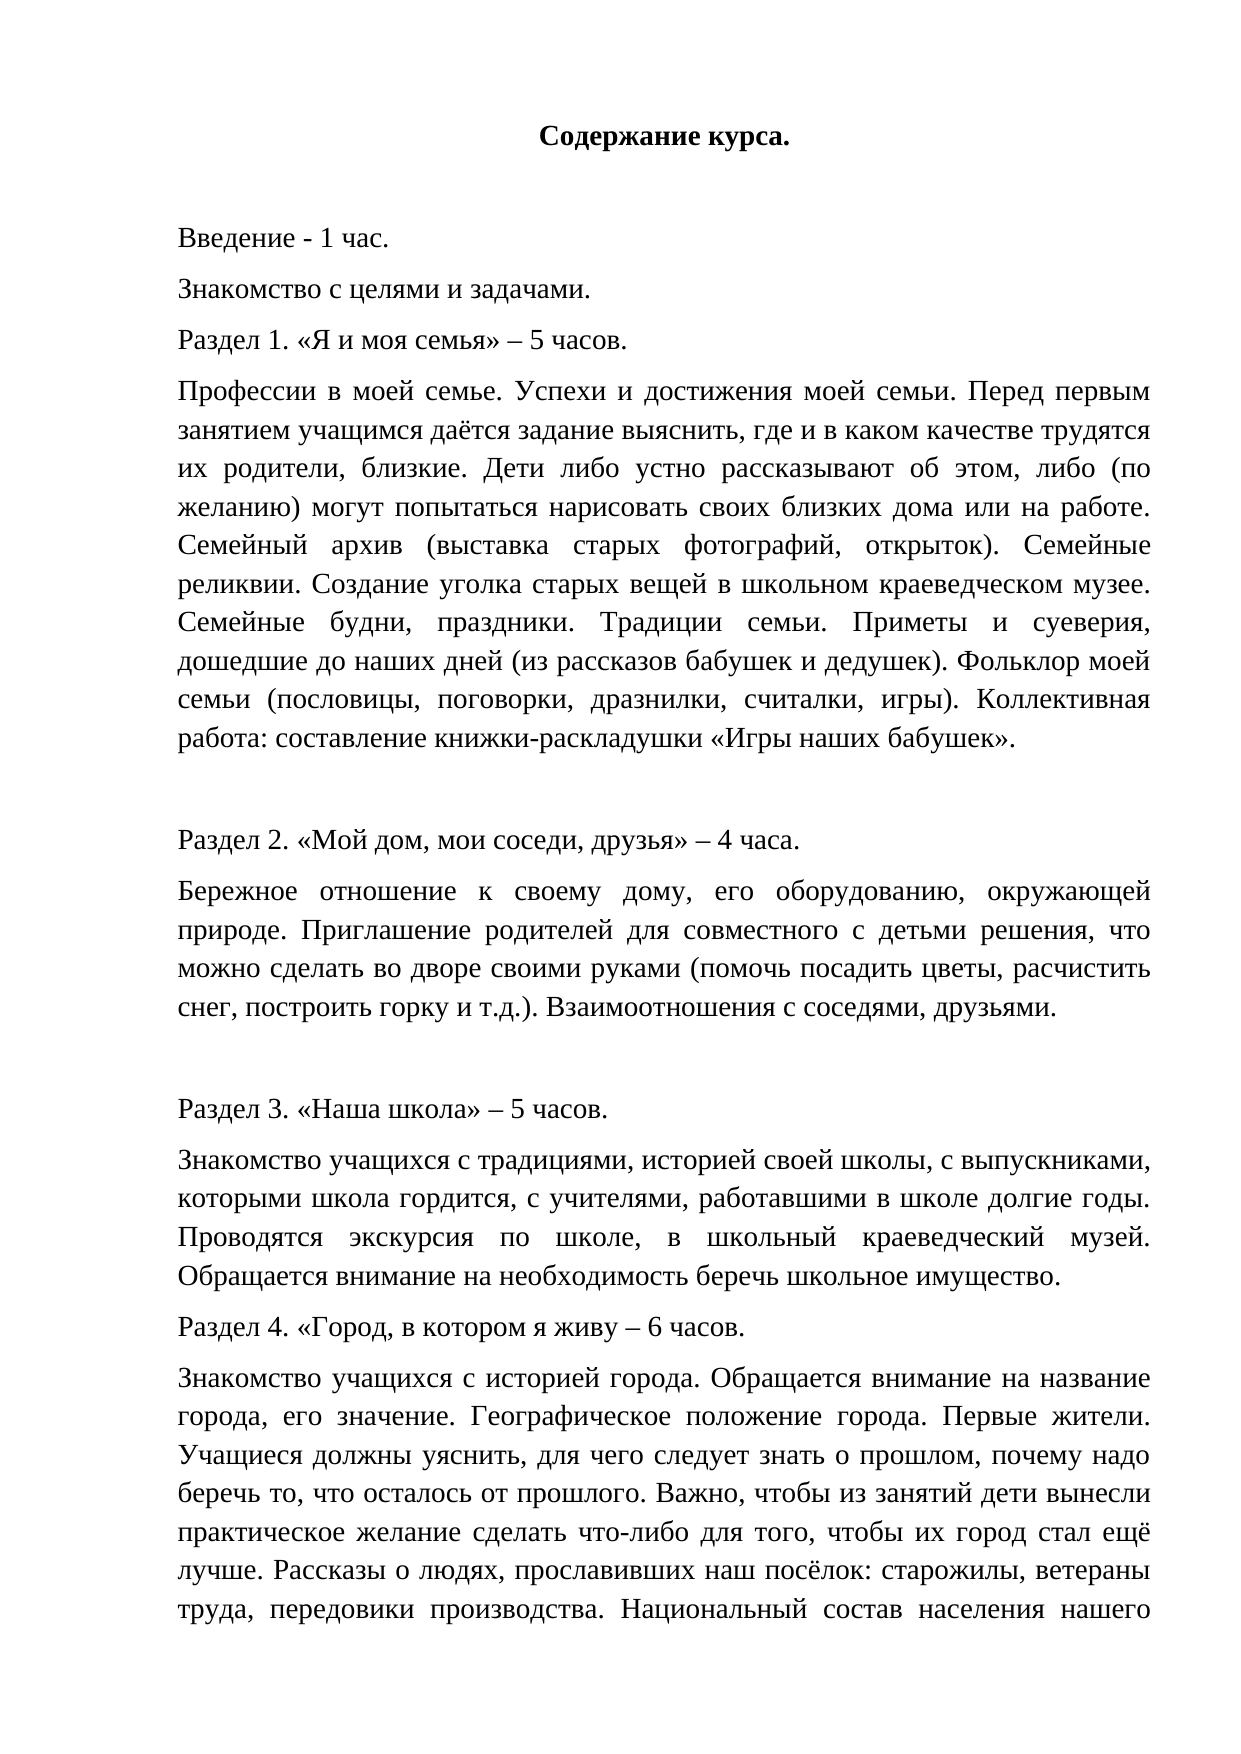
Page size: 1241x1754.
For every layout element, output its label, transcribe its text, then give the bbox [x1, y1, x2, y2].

text Бережное отношение к своему дому, его оборудованию, окружающей природе. Приглашение родителей для совместного с детьми решения, что можно сделать во дворе своими руками (помочь посадить цветы, расчистить снег, построить горку и т.д.). Взаимоотношения с соседями, друзьями. [177, 873, 1152, 1022]
text Раздел 3. «Наша школа» – 5 часов. [177, 1091, 1152, 1124]
text Раздел 2. «Мой дом, мои соседи, друзья» – 4 часа. [177, 822, 1152, 856]
text Введение - 1 час. [177, 220, 1152, 254]
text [177, 1360, 1152, 1624]
text Раздел 1. «Я и моя семья» – 5 часов. [177, 322, 1152, 356]
text Содержание курса. [177, 118, 1152, 152]
text Профессии в моей семье. Успехи и достижения моей семьи. Перед первым занятием учащимся даётся задание выяснить, где и в каком качестве трудятся их родители, близкие. Дети либо устно рассказывают об этом, либо (по желанию) могут попытаться нарисовать своих близких дома или на работе. Семейный архив (выставка старых фотографий, открыток). Семейные реликвии. Создание уголка старых вещей в школьном краеведческом музее. Семейные будни, праздники. Традиции семьи. Приметы и суеверия, дошедшие до наших дней (из рассказов бабушек и дедушек). Фольклор моей семьи (пословицы, поговорки, дразнилки, считалки, игры). Коллективная работа: составление книжки-раскладушки «Игры наших бабушек». [177, 373, 1152, 754]
text Знакомство учащихся с традициями, историей своей школы, с выпускниками, которыми школа гордится, с учителями, работавшими в школе долгие годы. Проводятся экскурсия по школе, в школьный краеведческий музей. Обращается внимание на необходимость беречь школьное имущество. [177, 1142, 1152, 1291]
text Раздел 4. «Город, в котором я живу – 6 часов. [177, 1309, 1152, 1342]
text Знакомство с целями и задачами. [177, 271, 1152, 305]
